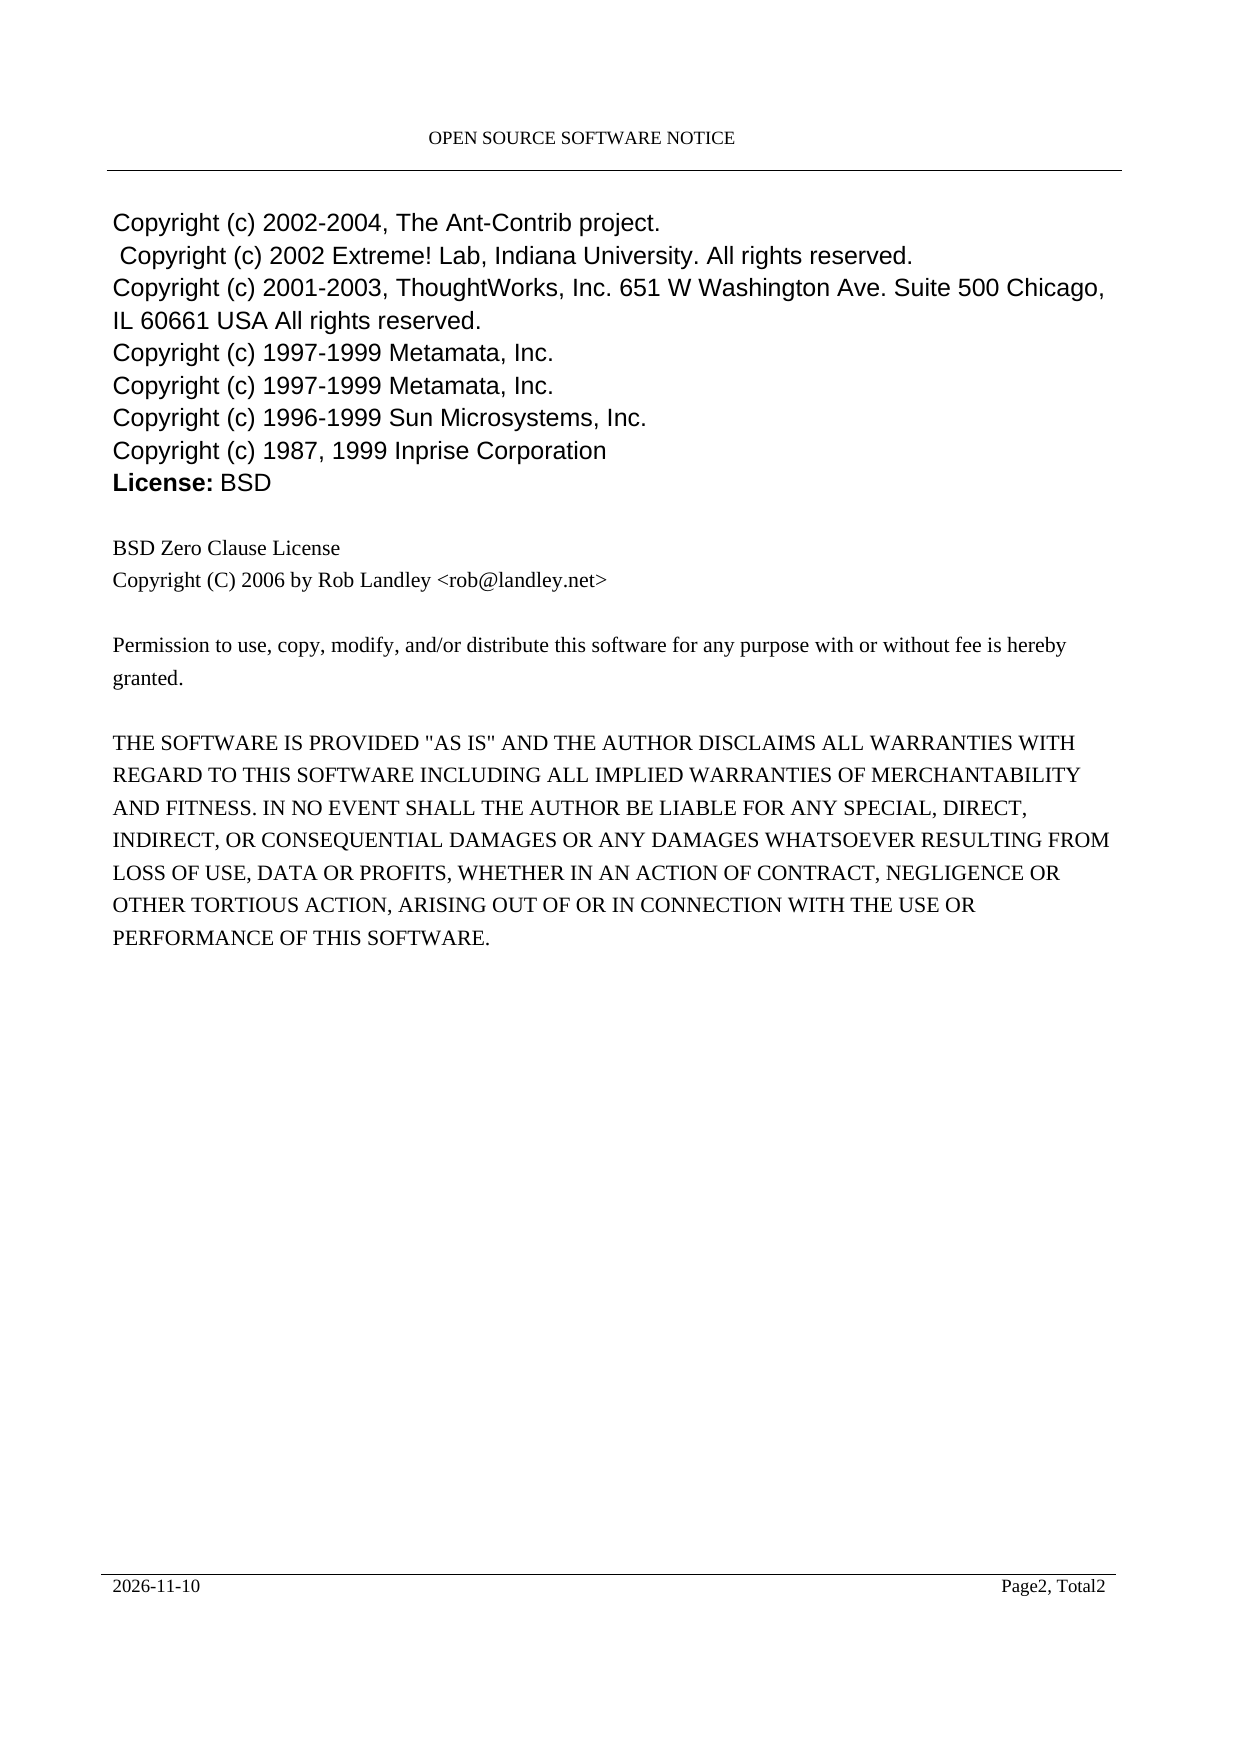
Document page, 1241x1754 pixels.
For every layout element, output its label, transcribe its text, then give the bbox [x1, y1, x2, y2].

text Copyright (c) 1987, 1999 Inprise Corporation [112, 434, 1128, 466]
text Copyright (c) 1996-1999 Sun Microsystems, Inc. [112, 401, 1128, 434]
text License: BSD BSD Zero Clause License Copyright (C) 2006 by Rob Landley <rob@landley.net> Permission to use, copy, modify, and/or distribute this software for any purpose with or without fee is hereby granted. THE SOFTWARE IS PROVIDED "AS IS" AND THE AUTHOR DISCLAIMS ALL WARRANTIES WITH REGARD TO THIS SOFTWARE INCLUDING ALL IMPLIED WARRANTIES OF MERCHANTABILITY AND FITNESS. IN NO EVENT SHALL THE AUTHOR BE LIABLE FOR ANY SPECIAL, DIRECT, INDIRECT, OR CONSEQUENTIAL DAMAGES OR ANY DAMAGES WHATSOEVER RESULTING FROM LOSS OF USE, DATA OR PROFITS, WHETHER IN AN ACTION OF CONTRACT, NEGLIGENCE OR OTHER TORTIOUS ACTION, ARISING OUT OF OR IN CONNECTION WITH THE USE OR PERFORMANCE OF THIS SOFTWARE. [112, 466, 1128, 986]
text Copyright (c) 2002-2004, The Ant-Contrib project. [112, 206, 1128, 239]
text Copyright (c) 2001-2003, ThoughtWorks, Inc. 651 W Washington Ave. Suite 500 Chicago, IL 60661 USA All rights reserved. [112, 271, 1128, 336]
text Copyright (c) 1997-1999 Metamata, Inc. [112, 369, 1128, 401]
text Copyright (c) 2002 Extreme! Lab, Indiana University. All rights reserved. [112, 239, 1128, 271]
text Copyright (c) 1997-1999 Metamata, Inc. [112, 336, 1128, 369]
